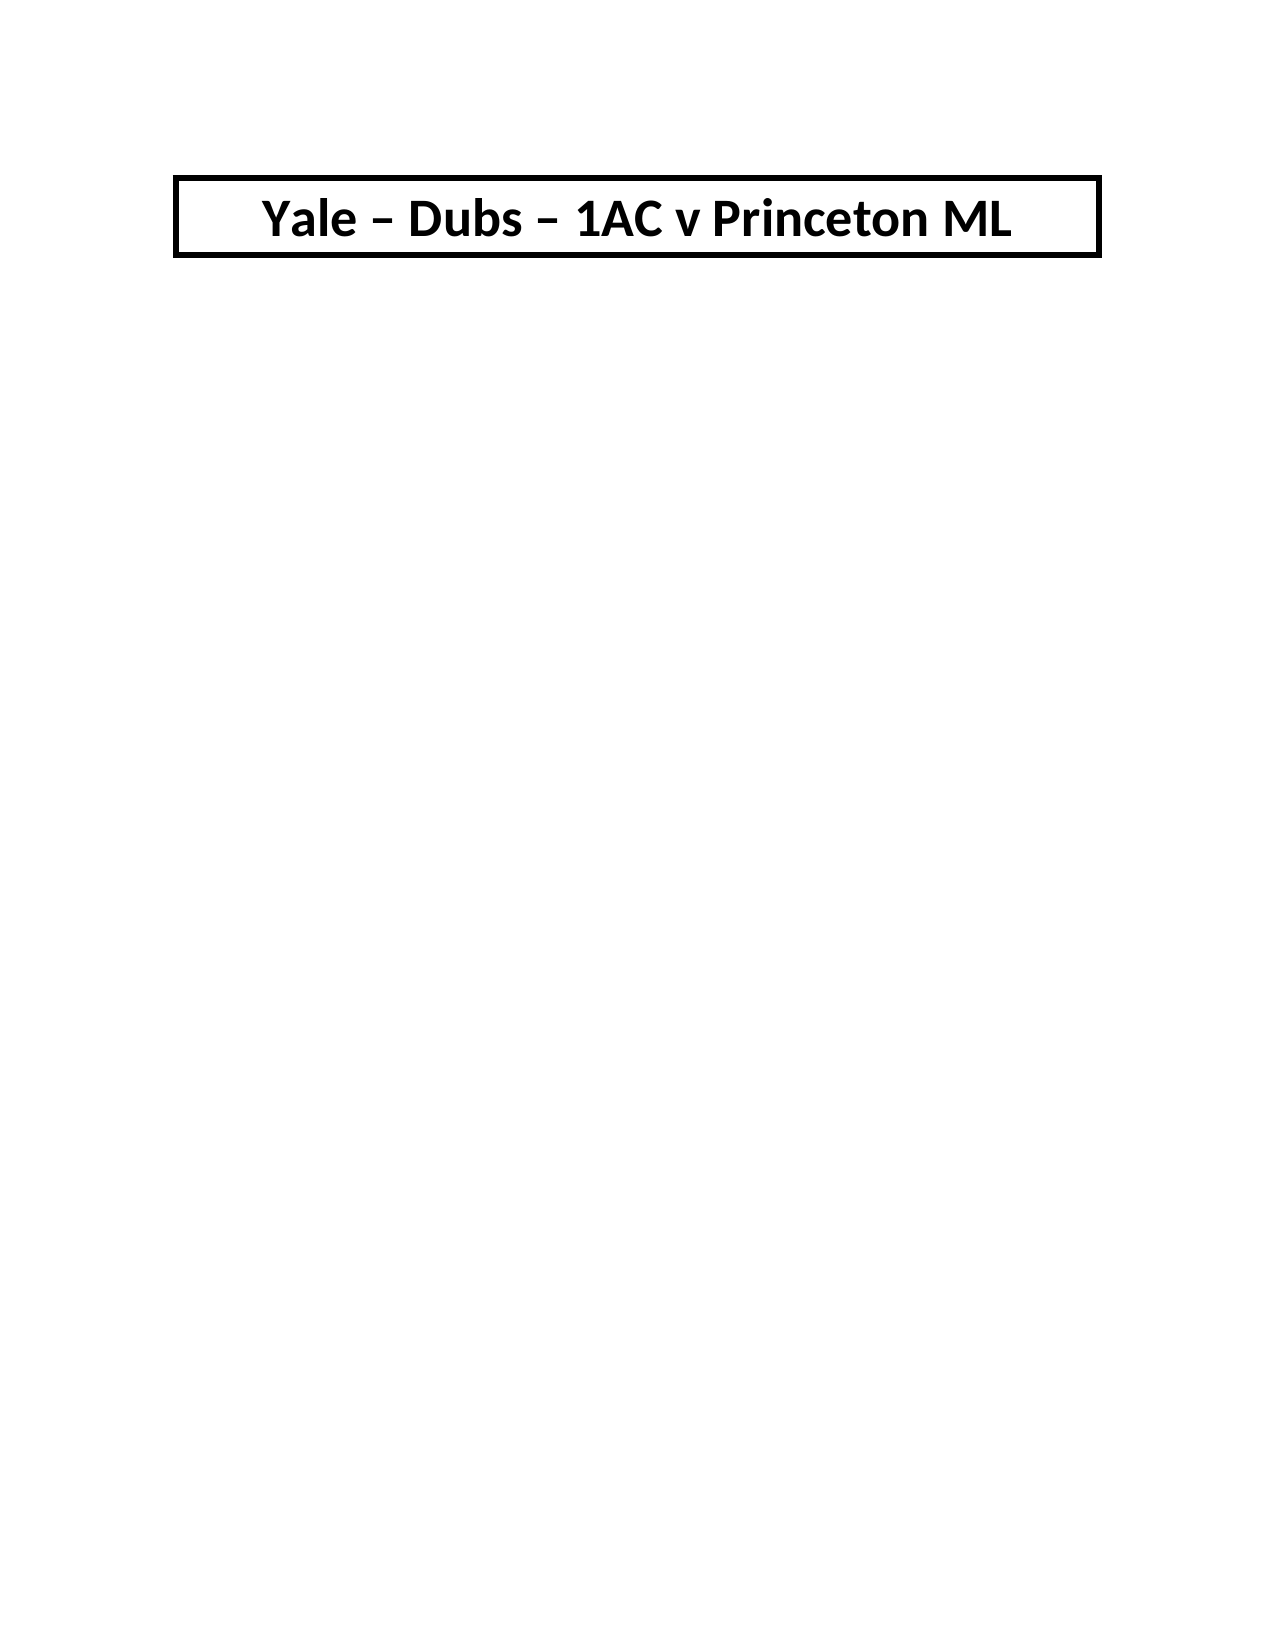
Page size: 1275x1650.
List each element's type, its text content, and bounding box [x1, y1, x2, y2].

subtitle Yale – Dubs – 1AC v Princeton ML [179, 181, 1096, 252]
